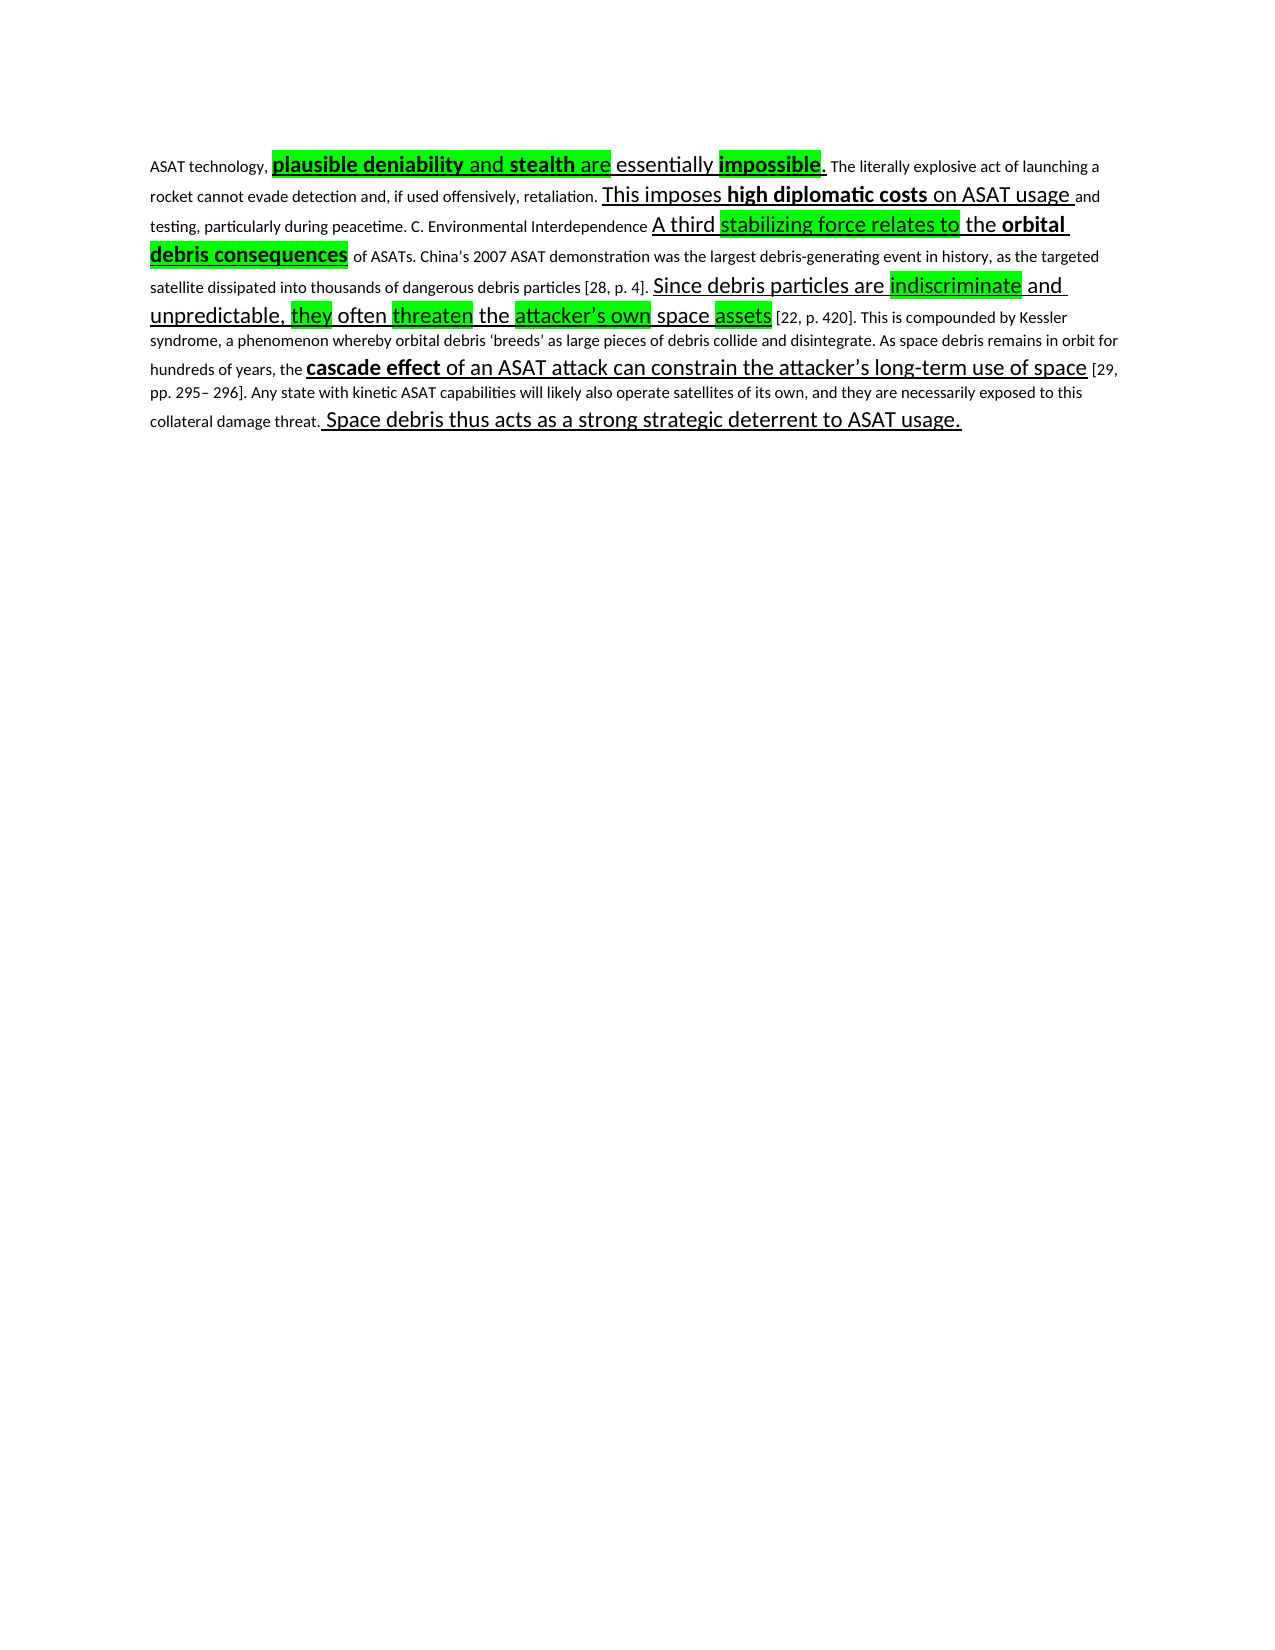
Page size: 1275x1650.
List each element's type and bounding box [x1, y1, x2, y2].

text [150, 150, 1125, 433]
